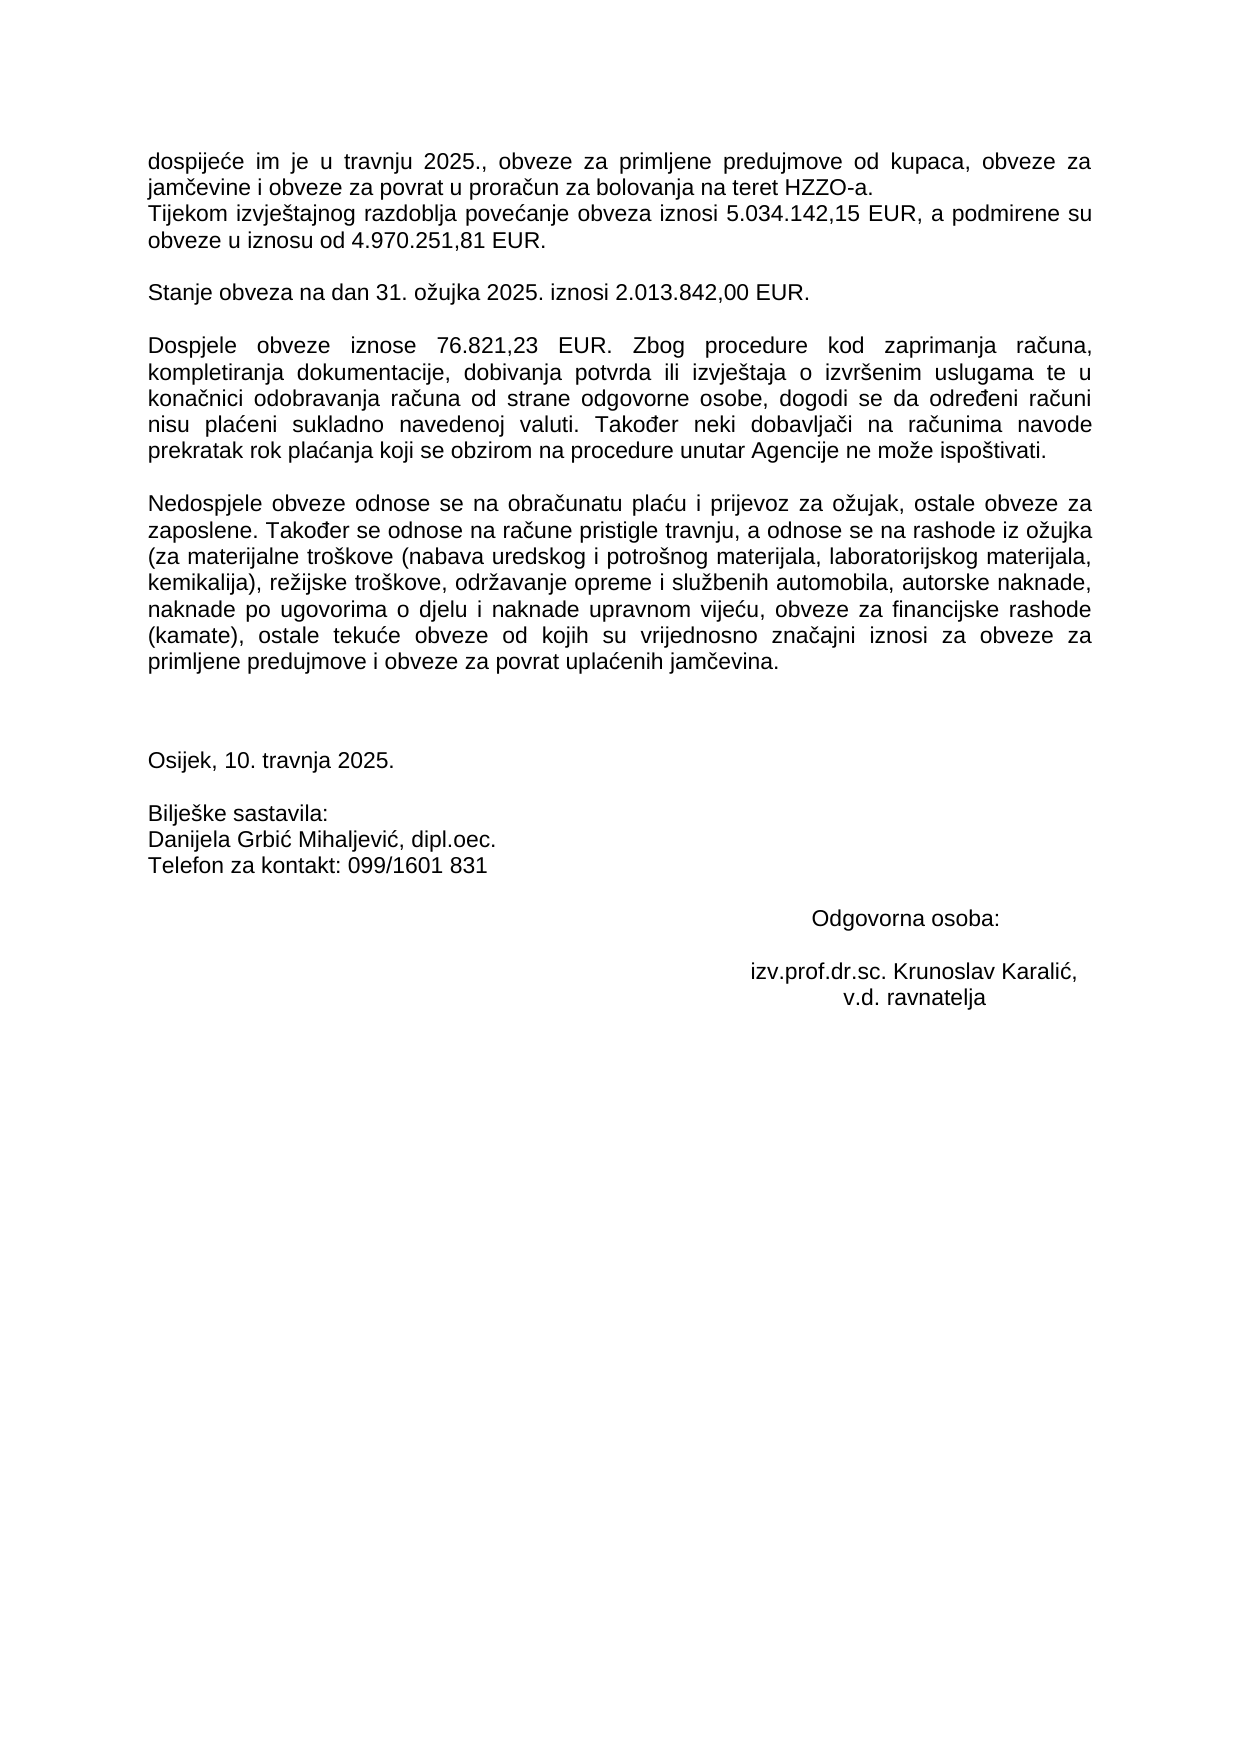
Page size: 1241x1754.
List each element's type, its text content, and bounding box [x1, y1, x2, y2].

text Bilješke sastavila: [148, 799, 1093, 826]
text Stanje obveza na dan 31. ožujka 2025. iznosi 2.013.842,00 EUR. [148, 279, 1093, 306]
text Dospjele obveze iznose 76.821,23 EUR. Zbog procedure kod zaprimanja računa, kompletiranja dokumentacije, dobivanja potvrda ili izvještaja o izvršenim uslugama te u konačnici odobravanja računa od strane odgovorne osobe, dogodi se da određeni računi nisu plaćeni sukladno navedenoj valuti. Također neki dobavljači na računima navode prekratak rok plaćanja koji se obzirom na procedure unutar Agencije ne može ispoštivati. [148, 332, 1093, 464]
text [148, 148, 1093, 200]
text Telefon za kontakt: 099/1601 831 [148, 852, 1093, 879]
text izv.prof.dr.sc. Krunoslav Karalić, [664, 958, 1093, 984]
text Osijek, 10. travnja 2025. [148, 747, 1093, 773]
text v.d. ravnatelja [148, 984, 1093, 1010]
text Tijekom izvještajnog razdoblja povećanje obveza iznosi 5.034.142,15 EUR, a podmirene su obveze u iznosu od 4.970.251,81 EUR. [148, 200, 1093, 253]
text Danijela Grbić Mihaljević, dipl.oec. [148, 826, 1093, 852]
text Odgovorna osoba: [148, 905, 1093, 931]
text Nedospjele obveze odnose se na obračunatu plaću i prijevoz za ožujak, ostale obveze za zaposlene. Također se odnose na račune pristigle travnju, a odnose se na rashode iz ožujka (za materijalne troškove (nabava uredskog i potrošnog materijala, laboratorijskog materijala, kemikalija), režijske troškove, održavanje opreme i službenih automobila, autorske naknade, naknade po ugovorima o djelu i naknade upravnom vijeću, obveze za financijske rashode (kamate), ostale tekuće obveze od kojih su vrijednosno značajni iznosi za obveze za primljene predujmove i obveze za povrat uplaćenih jamčevina. [148, 490, 1093, 675]
